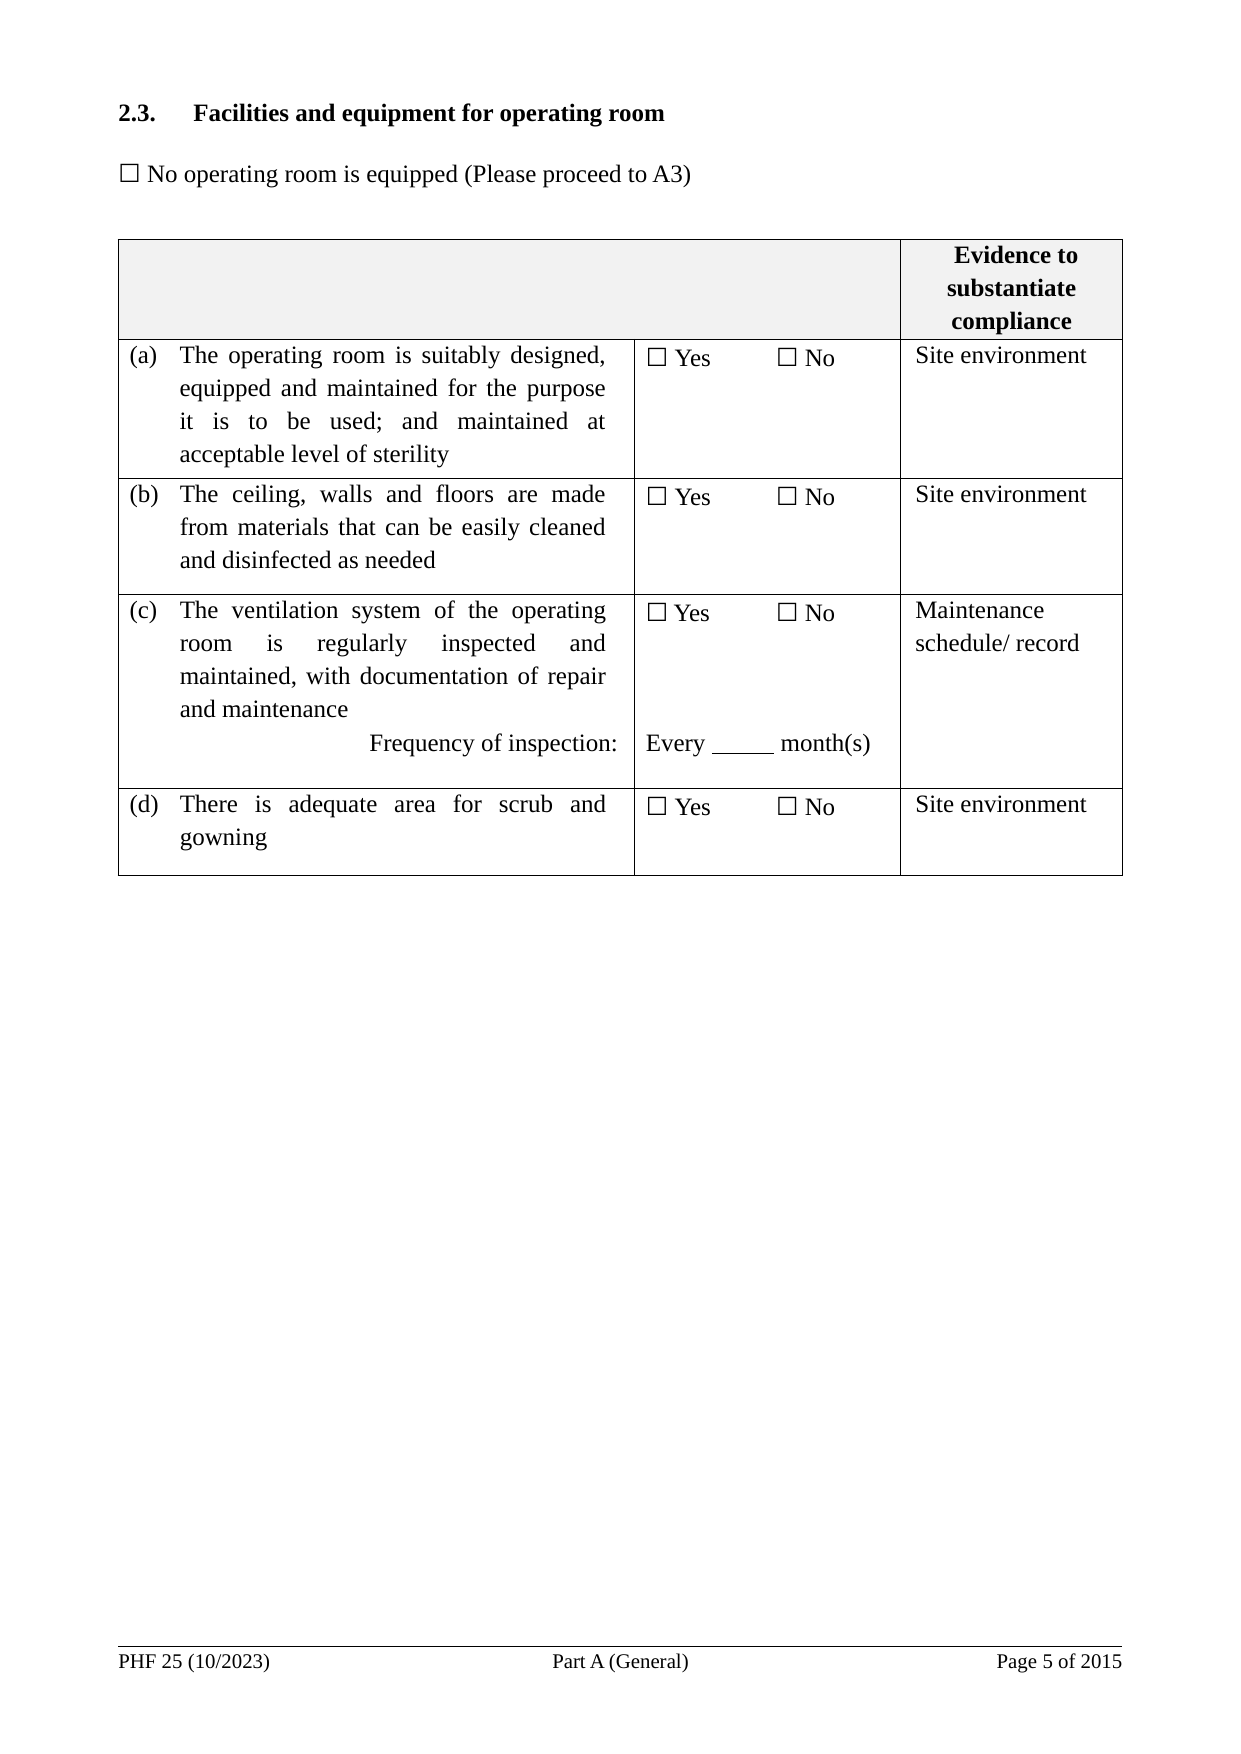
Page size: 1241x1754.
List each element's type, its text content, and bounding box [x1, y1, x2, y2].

table_cell The ceiling, walls and floors are made from materials that can be easily cleaned and disinfected as needed [119, 479, 634, 594]
table_cell Site environment [901, 340, 1122, 478]
table_cell No [775, 595, 900, 727]
table_cell Yes [635, 340, 775, 478]
table_cell No [775, 479, 900, 594]
subtitle Facilities and equipment for operating room [118, 94, 1122, 131]
table_cell Site environment [901, 789, 1122, 875]
table_cell Frequency of inspection: [119, 727, 634, 788]
table_cell The operating room is suitably designed, equipped and maintained for the purpose it is to be used; and maintained at acceptable level of sterility [119, 340, 634, 478]
table_cell No [775, 340, 900, 478]
table_cell Yes [635, 595, 775, 727]
table_cell Yes [635, 789, 775, 875]
table_header [119, 240, 900, 339]
text No operating room is equipped (Please proceed to A3) [118, 154, 1122, 192]
table_header Evidence to substantiate compliance [901, 240, 1122, 339]
table_cell Maintenance schedule/ record [901, 595, 1122, 788]
table_cell The ventilation system of the operating room is regularly inspected and maintained, with documentation of repair and maintenance [119, 595, 634, 727]
table_cell Every month(s) [635, 727, 900, 788]
table_cell There is adequate area for scrub and gowning [119, 789, 634, 875]
table_cell Site environment [901, 479, 1122, 594]
table_cell Yes [635, 479, 775, 594]
table_cell No [775, 789, 900, 875]
